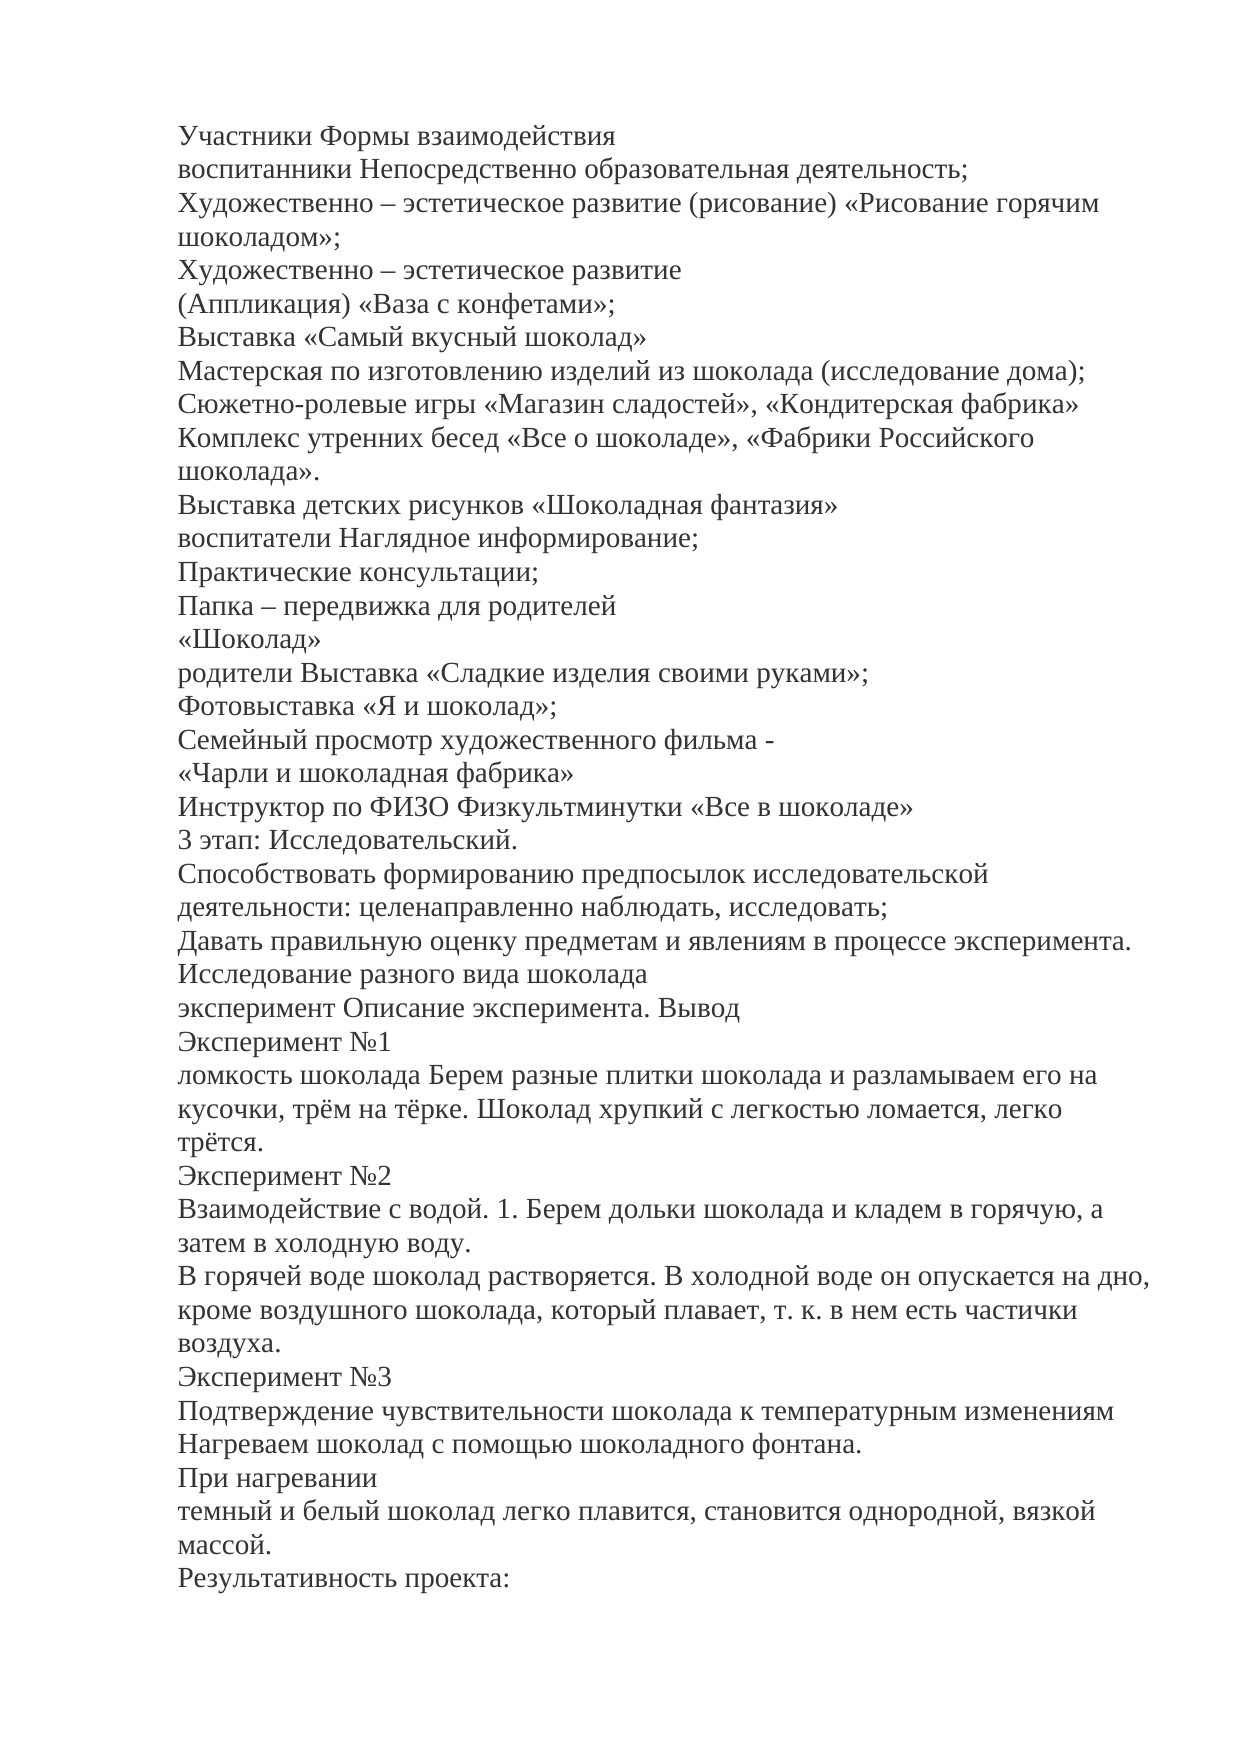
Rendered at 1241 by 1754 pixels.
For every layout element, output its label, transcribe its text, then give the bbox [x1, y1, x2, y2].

text Способствовать формированию предпосылок исследовательской деятельности: целенаправленно наблюдать, исследовать; [177, 856, 1152, 923]
text «Шоколад» [177, 621, 1152, 655]
text Эксперимент №2 [177, 1158, 1152, 1191]
text Мастерская по изготовлению изделий из шоколада (исследование дома); [177, 353, 1152, 386]
text Подтверждение чувствительности шоколада к температурным изменениям [177, 1393, 1152, 1426]
text родители Выставка «Сладкие изделия своими руками»; [177, 655, 1152, 688]
text Комплекс утренних бесед «Все о шоколаде», «Фабрики Российского шоколада». [177, 420, 1152, 487]
text Эксперимент №3 [177, 1359, 1152, 1393]
text Художественно – эстетическое развитие (рисование) «Рисование горячим шоколадом»; [177, 185, 1152, 252]
text 3 этап: Исследовательский. [177, 822, 1152, 856]
text Исследование разного вида шоколада [177, 957, 1152, 990]
text Папка – передвижка для родителей [177, 588, 1152, 621]
text Сюжетно-ролевые игры «Магазин сладостей», «Кондитерская фабрика» [177, 386, 1152, 420]
text Выставка детских рисунков «Шоколадная фантазия» [177, 487, 1152, 521]
text При нагревании [177, 1460, 1152, 1493]
text Инструктор по ФИЗО Физкультминутки «Все в шоколаде» [177, 789, 1152, 822]
text Семейный просмотр художественного фильма - [177, 722, 1152, 755]
text ломкость шоколада Берем разные плитки шоколада и разламываем его на кусочки, трём на тёрке. Шоколад хрупкий с легкостью ломается, легко трётся. [177, 1057, 1152, 1158]
text Результативность проекта: [177, 1560, 1152, 1594]
text Эксперимент №1 [177, 1024, 1152, 1057]
text Фотовыставка «Я и шоколад»; [177, 688, 1152, 722]
text Взаимодействие с водой. 1. Берем дольки шоколада и кладем в горячую, а затем в холодную воду. [177, 1191, 1152, 1258]
text Выставка «Самый вкусный шоколад» [177, 319, 1152, 353]
text воспитанники Непосредственно образовательная деятельность; [177, 152, 1152, 185]
text воспитатели Наглядное информирование; [177, 521, 1152, 554]
text Давать правильную оценку предметам и явлениям в процессе эксперимента. [177, 923, 1152, 957]
text эксперимент Описание эксперимента. Вывод [177, 990, 1152, 1024]
text темный и белый шоколад легко плавится, становится однородной, вязкой массой. [177, 1493, 1152, 1560]
text «Чарли и шоколадная фабрика» [177, 755, 1152, 789]
text Нагреваем шоколад с помощью шоколадного фонтана. [177, 1426, 1152, 1460]
text (Аппликация) «Ваза с конфетами»; [177, 286, 1152, 319]
text Художественно – эстетическое развитие [177, 252, 1152, 286]
text В горячей воде шоколад растворяется. В холодной воде он опускается на дно, кроме воздушного шоколада, который плавает, т. к. в нем есть частички воздуха. [177, 1258, 1152, 1359]
text Практические консультации; [177, 554, 1152, 588]
text Участники Формы взаимодействия [177, 118, 1152, 152]
